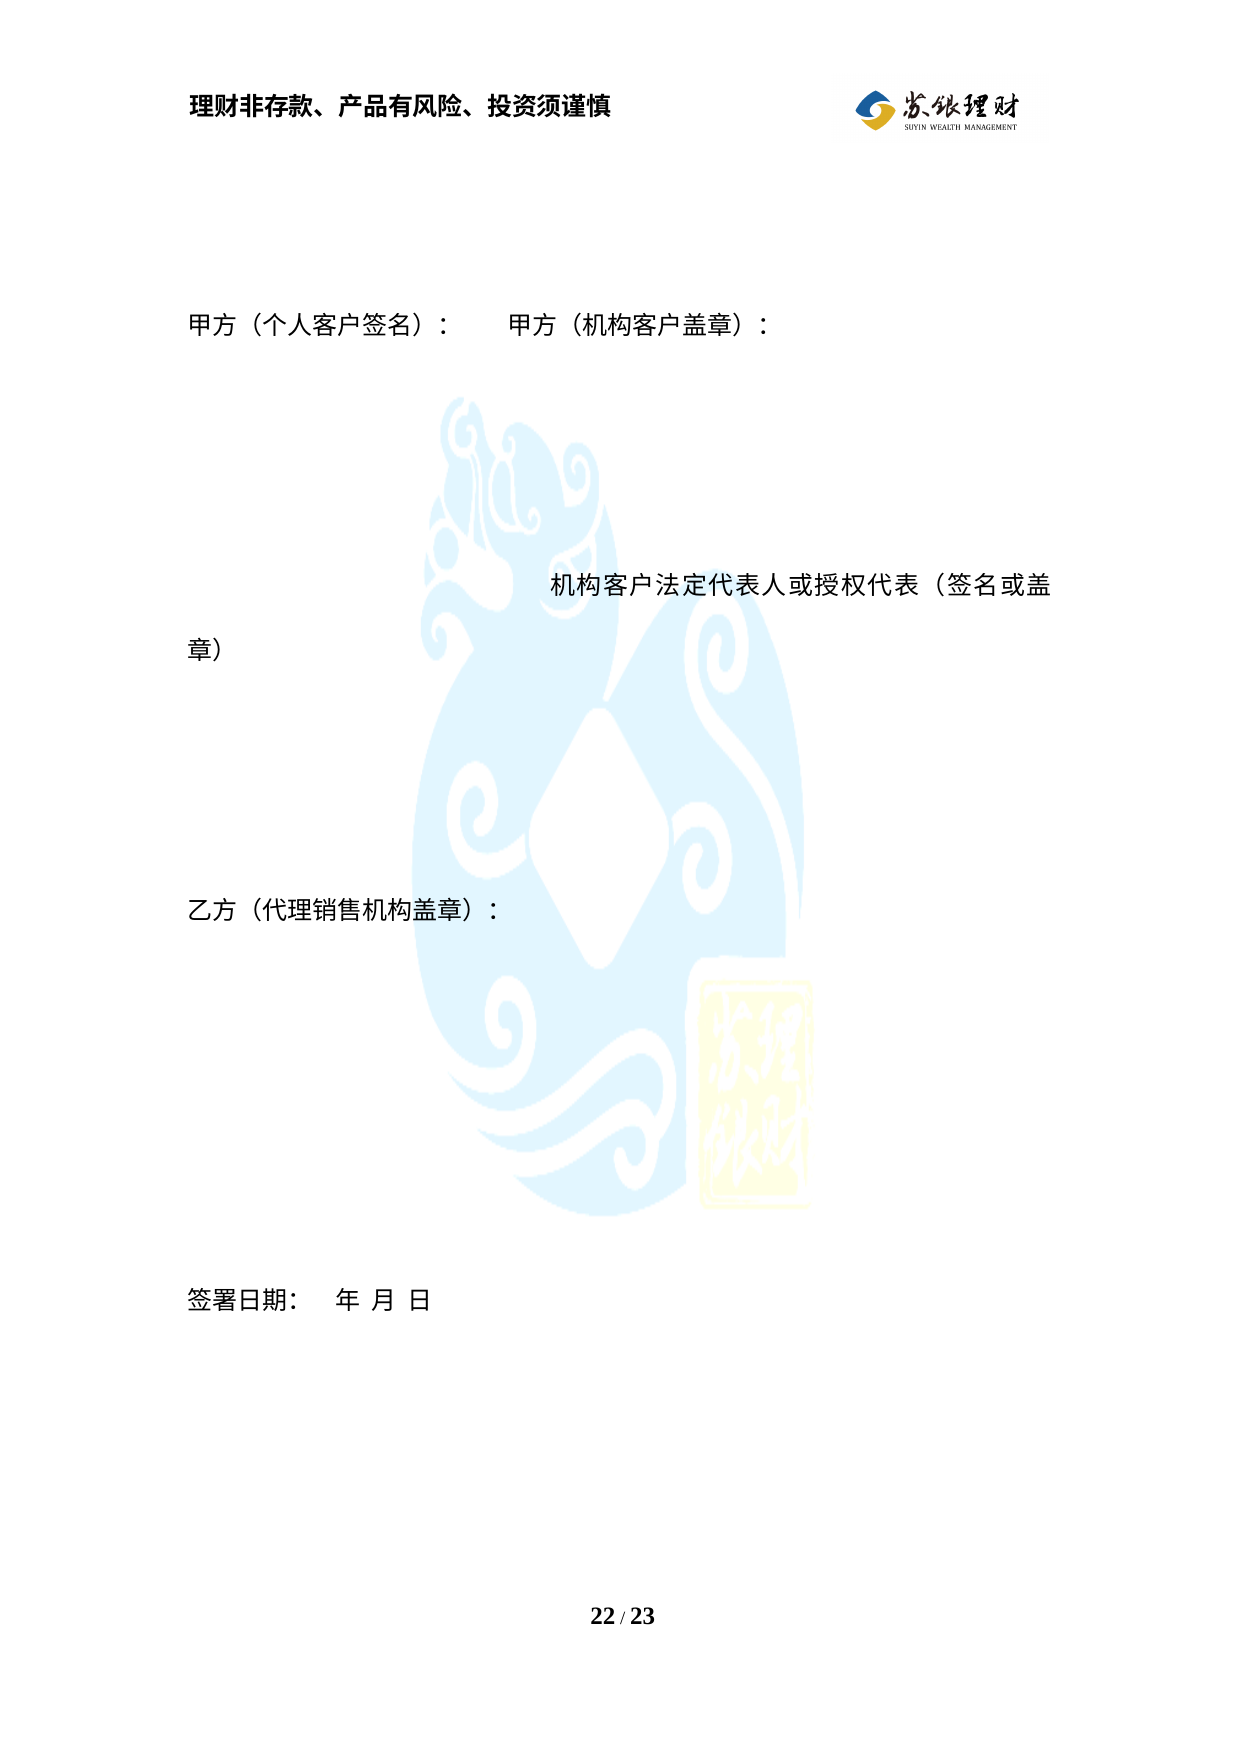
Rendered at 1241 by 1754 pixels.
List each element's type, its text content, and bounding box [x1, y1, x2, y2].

picture [831, 73, 1049, 143]
text 乙方（代理销售机构盖章）： [187, 876, 1053, 941]
text 甲方（个人客户签名）： 甲方（机构客户盖章）： [187, 291, 1053, 356]
text 机构客户法定代表人或授权代表（签名或盖章） [187, 551, 1053, 681]
text 签署日期： 年 月 日 [187, 1266, 1053, 1331]
